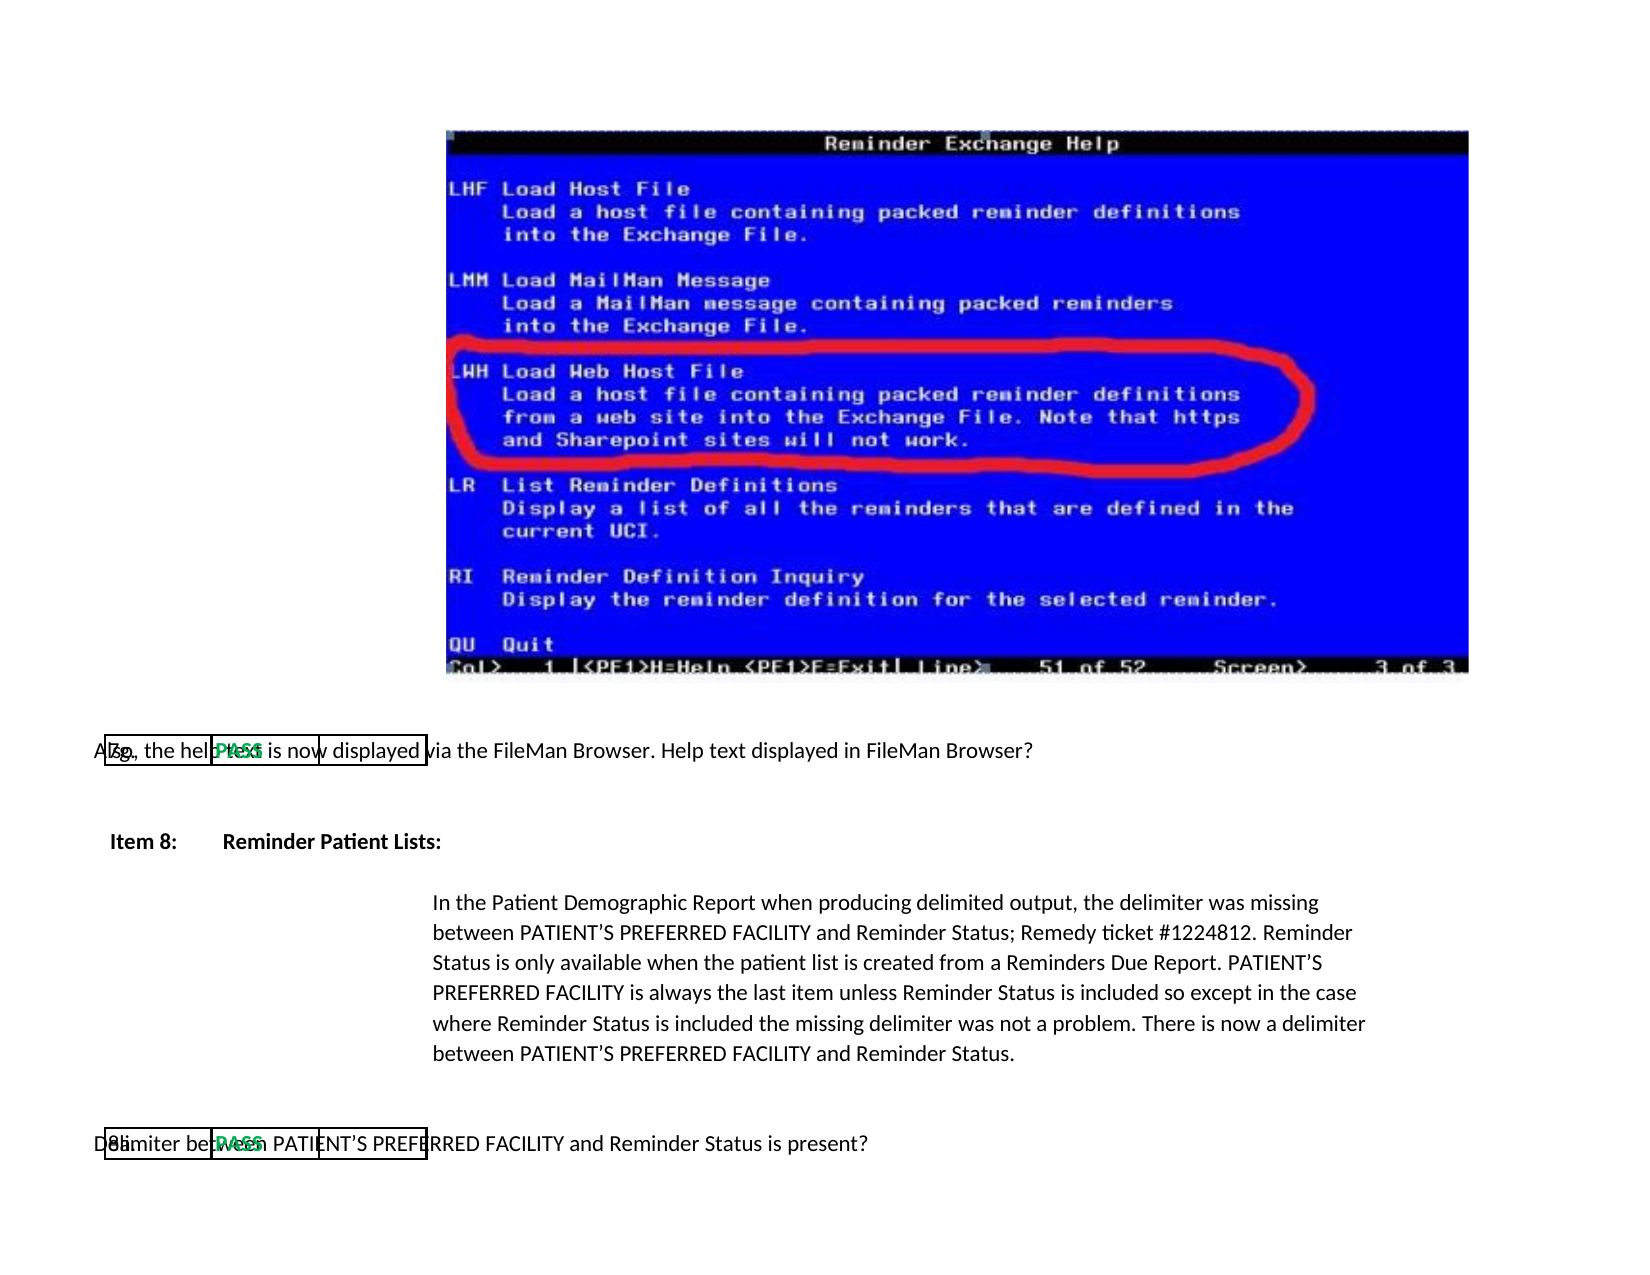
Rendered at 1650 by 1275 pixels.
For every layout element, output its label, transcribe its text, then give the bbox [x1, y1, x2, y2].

picture [446, 130, 1469, 683]
text Delimiter between PATIENT’S PREFERRED FACILITY and Reminder Status is present? [428, 1129, 1481, 1157]
subtitle Item 8: Reminder Patient Lists: [110, 827, 1481, 855]
text In the Patient Demographic Report when producing delimited output, the delimiter was missing between PATIENT’S PREFERRED FACILITY and Reminder Status; Remedy ticket #1224812. Reminder Status is only available when the patient list is created from a Reminders Due Report. PATIENT’S PREFERRED FACILITY is always the last item unless Reminder Status is included so except in the case where Reminder Status is included the missing delimiter was not a problem. There is now a delimiter between PATIENT’S PREFERRED FACILITY and Reminder Status. [432, 888, 1375, 1067]
text Also, the help text is now displayed via the FileMan Browser. Help text displayed in FileMan Browser? [428, 736, 1481, 764]
